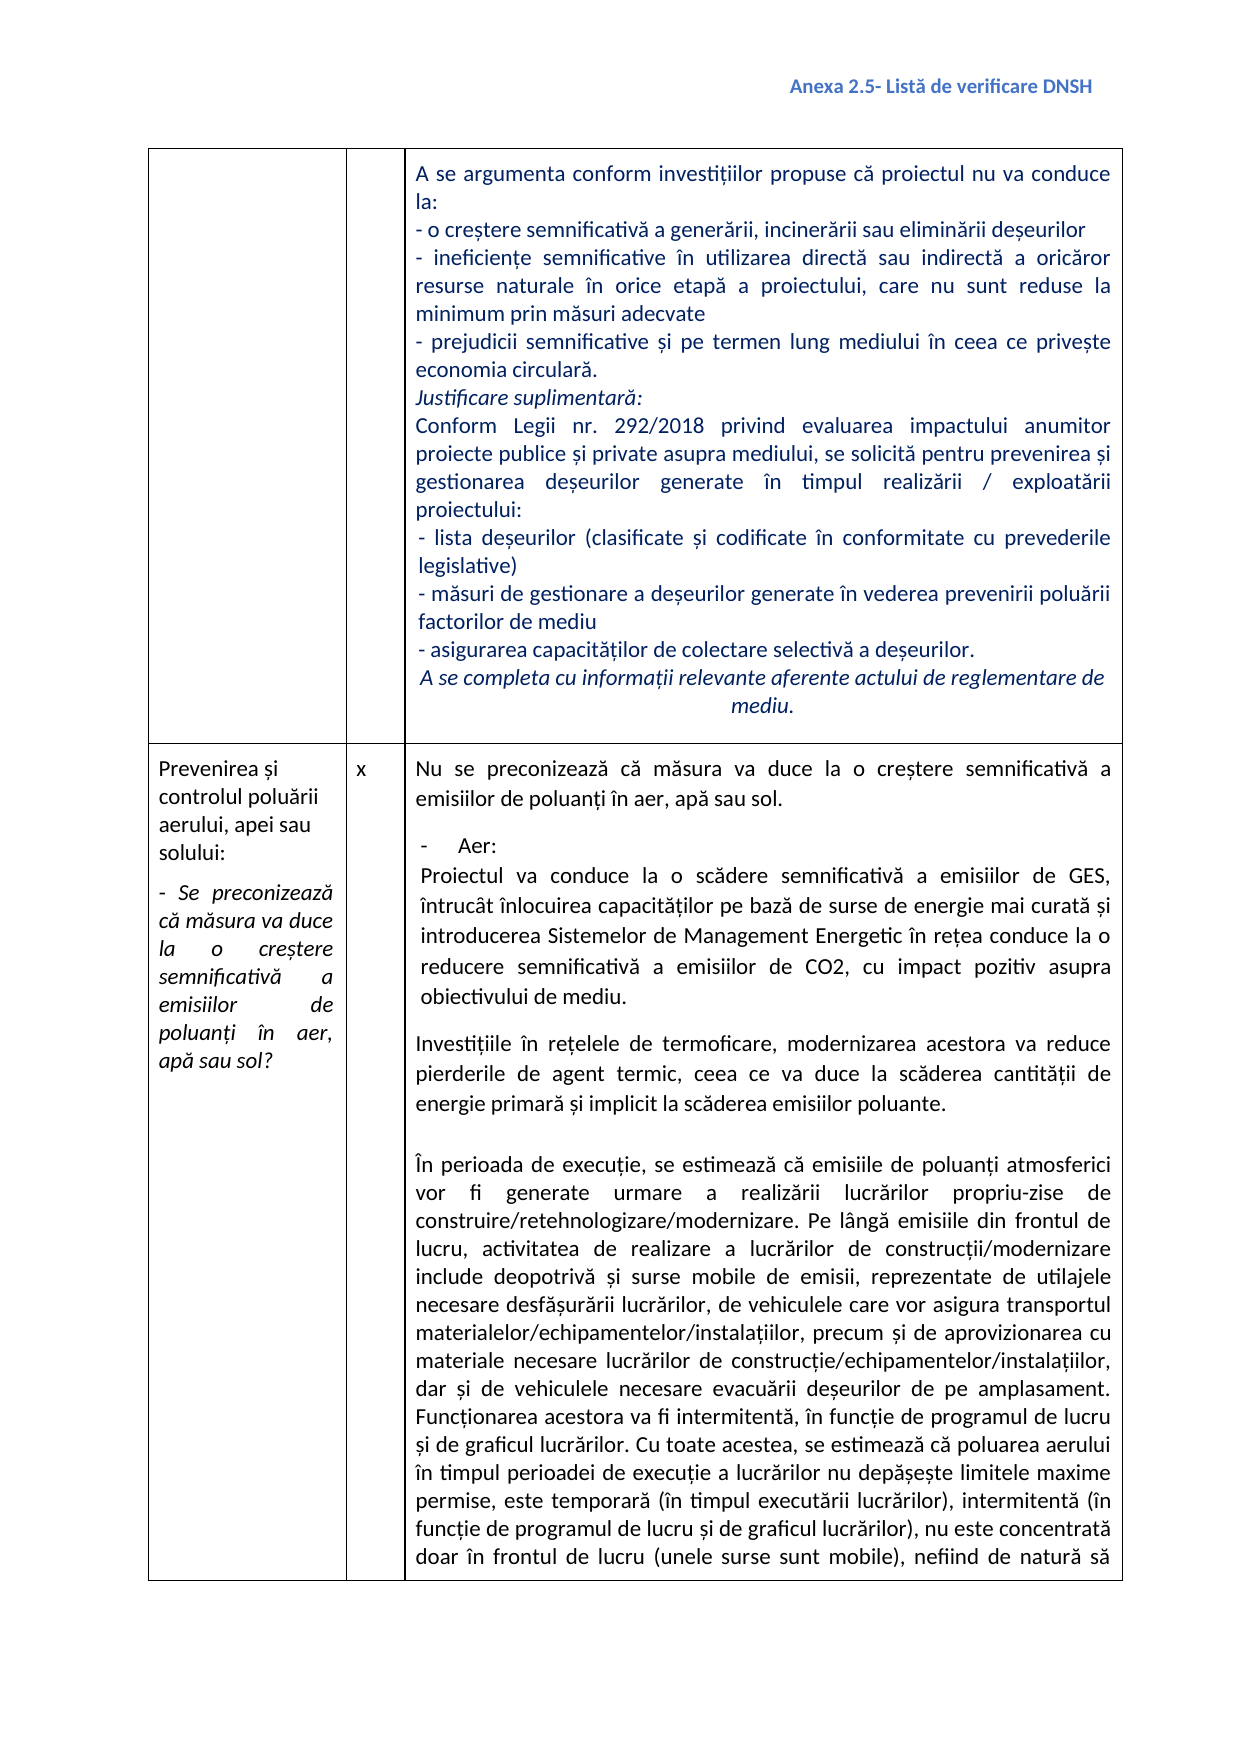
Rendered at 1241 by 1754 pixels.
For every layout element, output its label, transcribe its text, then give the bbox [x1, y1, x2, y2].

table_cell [406, 744, 1122, 1580]
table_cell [149, 744, 346, 1580]
table_cell x [347, 744, 404, 1580]
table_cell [149, 149, 346, 742]
table_cell x [347, 149, 404, 742]
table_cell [406, 149, 1122, 742]
